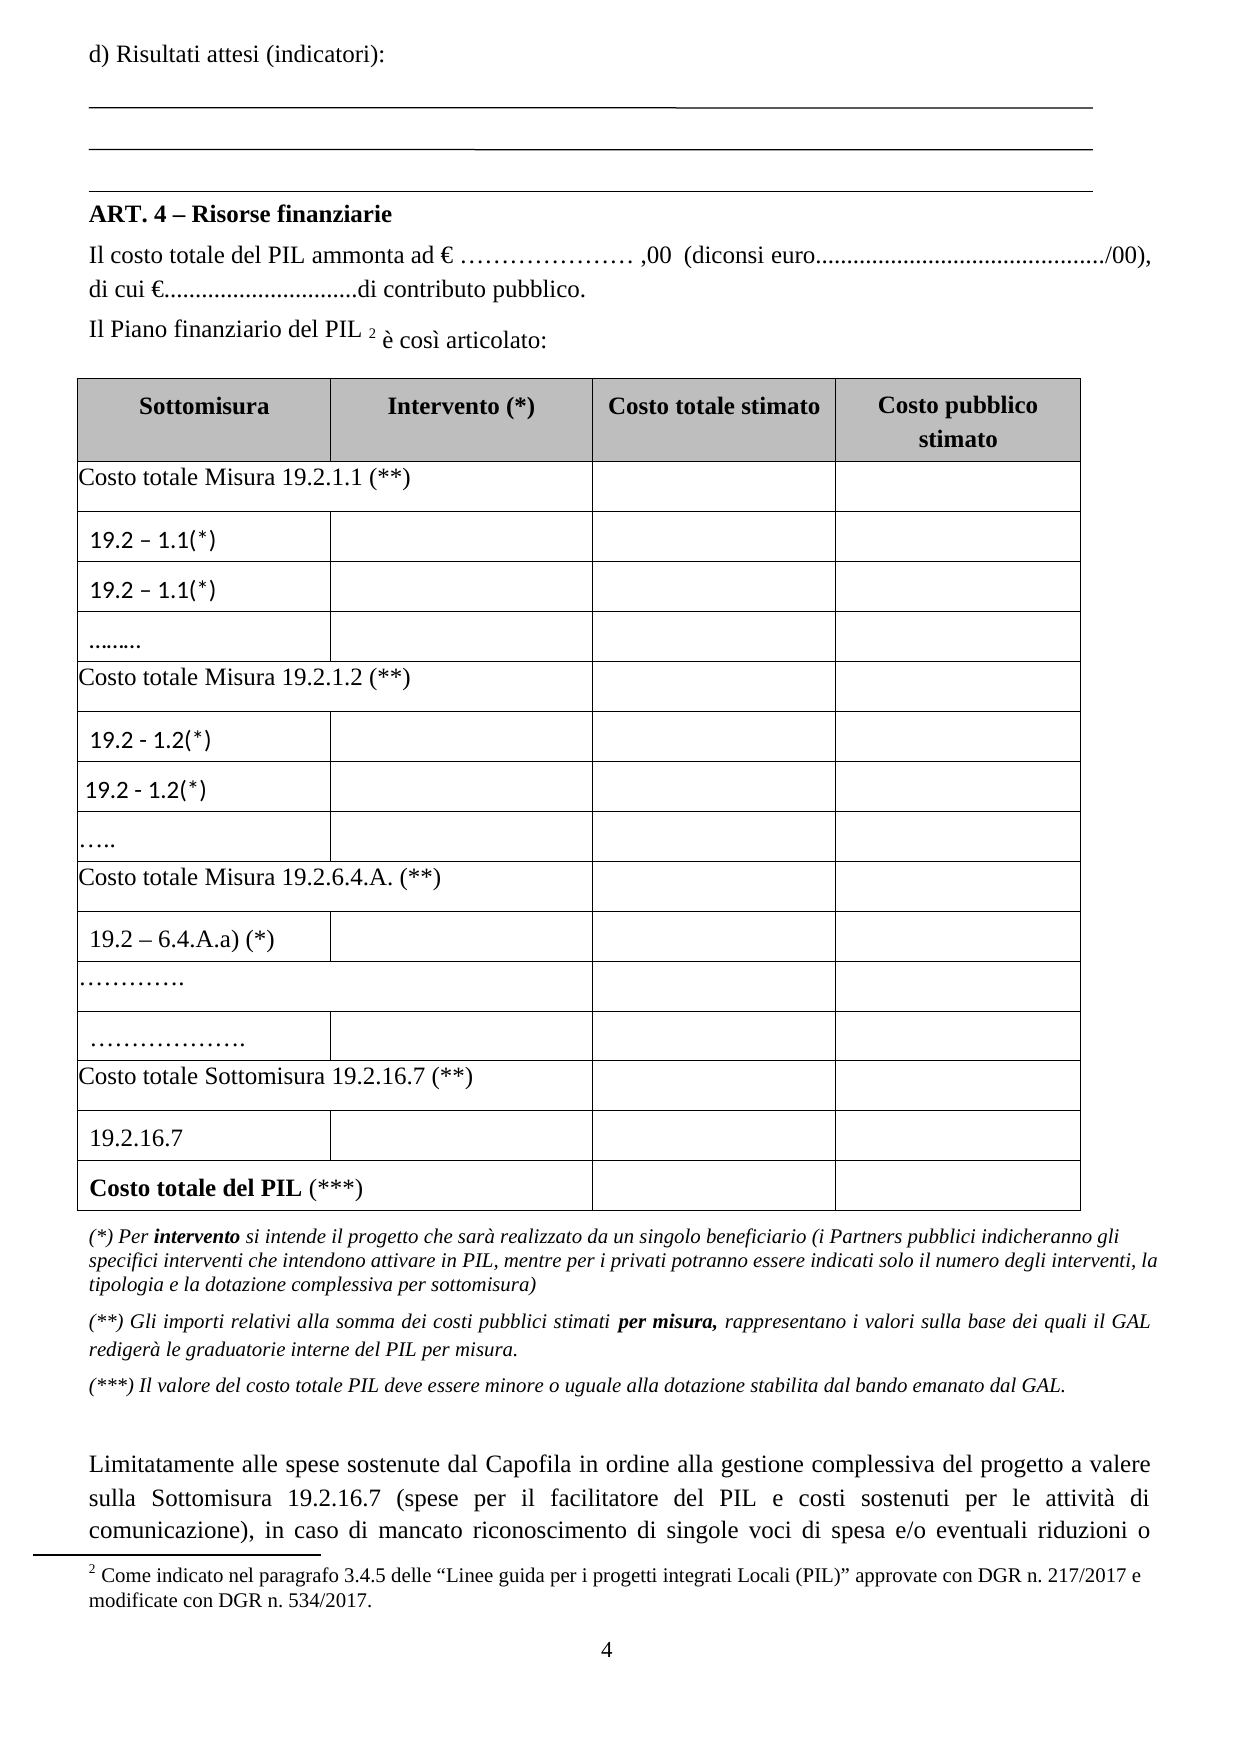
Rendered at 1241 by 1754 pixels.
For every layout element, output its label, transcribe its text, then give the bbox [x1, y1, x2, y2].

table_cell 19.2 - 1.2(*) [78, 762, 330, 811]
table_cell Costo totale Misura 19.2.6.4.A. (**) [78, 862, 592, 911]
table_cell [331, 712, 592, 761]
table_cell [836, 512, 1080, 561]
table_cell [331, 512, 592, 561]
subtitle ART. 4 – Risorse finanziarie [89, 199, 1180, 228]
table_cell [593, 712, 835, 761]
table_cell [593, 812, 835, 861]
list Risultati attesi (indicatori): [89, 39, 1180, 68]
table_cell [836, 862, 1080, 911]
table_cell [593, 962, 835, 1011]
table_cell [331, 1111, 592, 1160]
table_cell [836, 1012, 1080, 1060]
table_cell [593, 762, 835, 811]
table_header Intervento (*) [331, 379, 592, 461]
table_cell [593, 1012, 835, 1060]
table_cell Costo totale Misura 19.2.1.1 (**) [78, 462, 592, 511]
table_cell ….. [78, 812, 330, 861]
table_cell …………. [78, 962, 592, 1011]
table_cell [593, 912, 835, 961]
text Il Piano finanziario del PIL è così articolato: [89, 314, 1180, 354]
table_cell [836, 1111, 1080, 1160]
table_cell 19.2 – 1.1(*) [78, 562, 330, 611]
table_cell [836, 912, 1080, 961]
table_cell [836, 662, 1080, 711]
table_cell [593, 1161, 835, 1210]
text Il costo totale del PIL ammonta ad € ………………… ,00 (diconsi euro /00), [89, 241, 1180, 269]
table_cell [593, 562, 835, 611]
table_cell Costo totale Sottomisura 19.2.16.7 (**) [78, 1061, 592, 1110]
table_cell [331, 1012, 592, 1060]
text di cui € di contributo pubblico. [89, 274, 1180, 303]
table_cell ……… [78, 612, 330, 661]
table_cell 19.2.16.7 [78, 1111, 330, 1160]
table_cell [836, 762, 1080, 811]
table_cell ………………. [78, 1012, 330, 1060]
table_cell [331, 562, 592, 611]
text (**) Gli importi relativi alla somma dei costi pubblici stimati per misura, rappresentano i valori sulla base dei quali il GAL redigerà le graduatorie interne del PIL per misura. [89, 1309, 1152, 1361]
table_cell [593, 612, 835, 661]
table_cell [593, 462, 835, 511]
table_header Sottomisura [78, 379, 330, 461]
table_cell [836, 712, 1080, 761]
table_cell [836, 462, 1080, 511]
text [89, 1449, 1152, 1544]
table_cell [593, 862, 835, 911]
table_cell [331, 762, 592, 811]
table_header Costo totale stimato [593, 379, 835, 461]
table_cell [593, 512, 835, 561]
table_cell [331, 612, 592, 661]
table_cell Costo totale Misura 19.2.1.2 (**) [78, 662, 592, 711]
table_cell 19.2 – 1.1(*) [78, 512, 330, 561]
table_cell [593, 662, 835, 711]
table_cell [836, 562, 1080, 611]
table_header Costo pubblico stimato [836, 379, 1080, 461]
table_cell [836, 1061, 1080, 1110]
table_cell [593, 1111, 835, 1160]
table_cell 19.2 - 1.2(*) [78, 712, 330, 761]
text (*) Per intervento si intende il progetto che sarà realizzato da un singolo beneficiario (i Partners pubblici indicheranno gli specifici interventi che intendono attivare in PIL, mentre per i privati potranno essere indicati solo il numero degli interventi, la tipologia e la dotazione complessiva per sottomisura) [89, 1224, 1180, 1296]
table_cell Costo totale del PIL (***) [78, 1161, 592, 1210]
table_cell [331, 812, 592, 861]
table_cell [836, 812, 1080, 861]
text (***) Il valore del costo totale PIL deve essere minore o uguale alla dotazione stabilita dal bando emanato dal GAL. [89, 1372, 1151, 1397]
table_cell [593, 1061, 835, 1110]
table_cell [331, 912, 592, 961]
table_cell [836, 962, 1080, 1011]
table_cell [836, 1161, 1080, 1210]
table_cell 19.2 – 6.4.A.a) (*) [78, 912, 330, 961]
table_cell [836, 612, 1080, 661]
